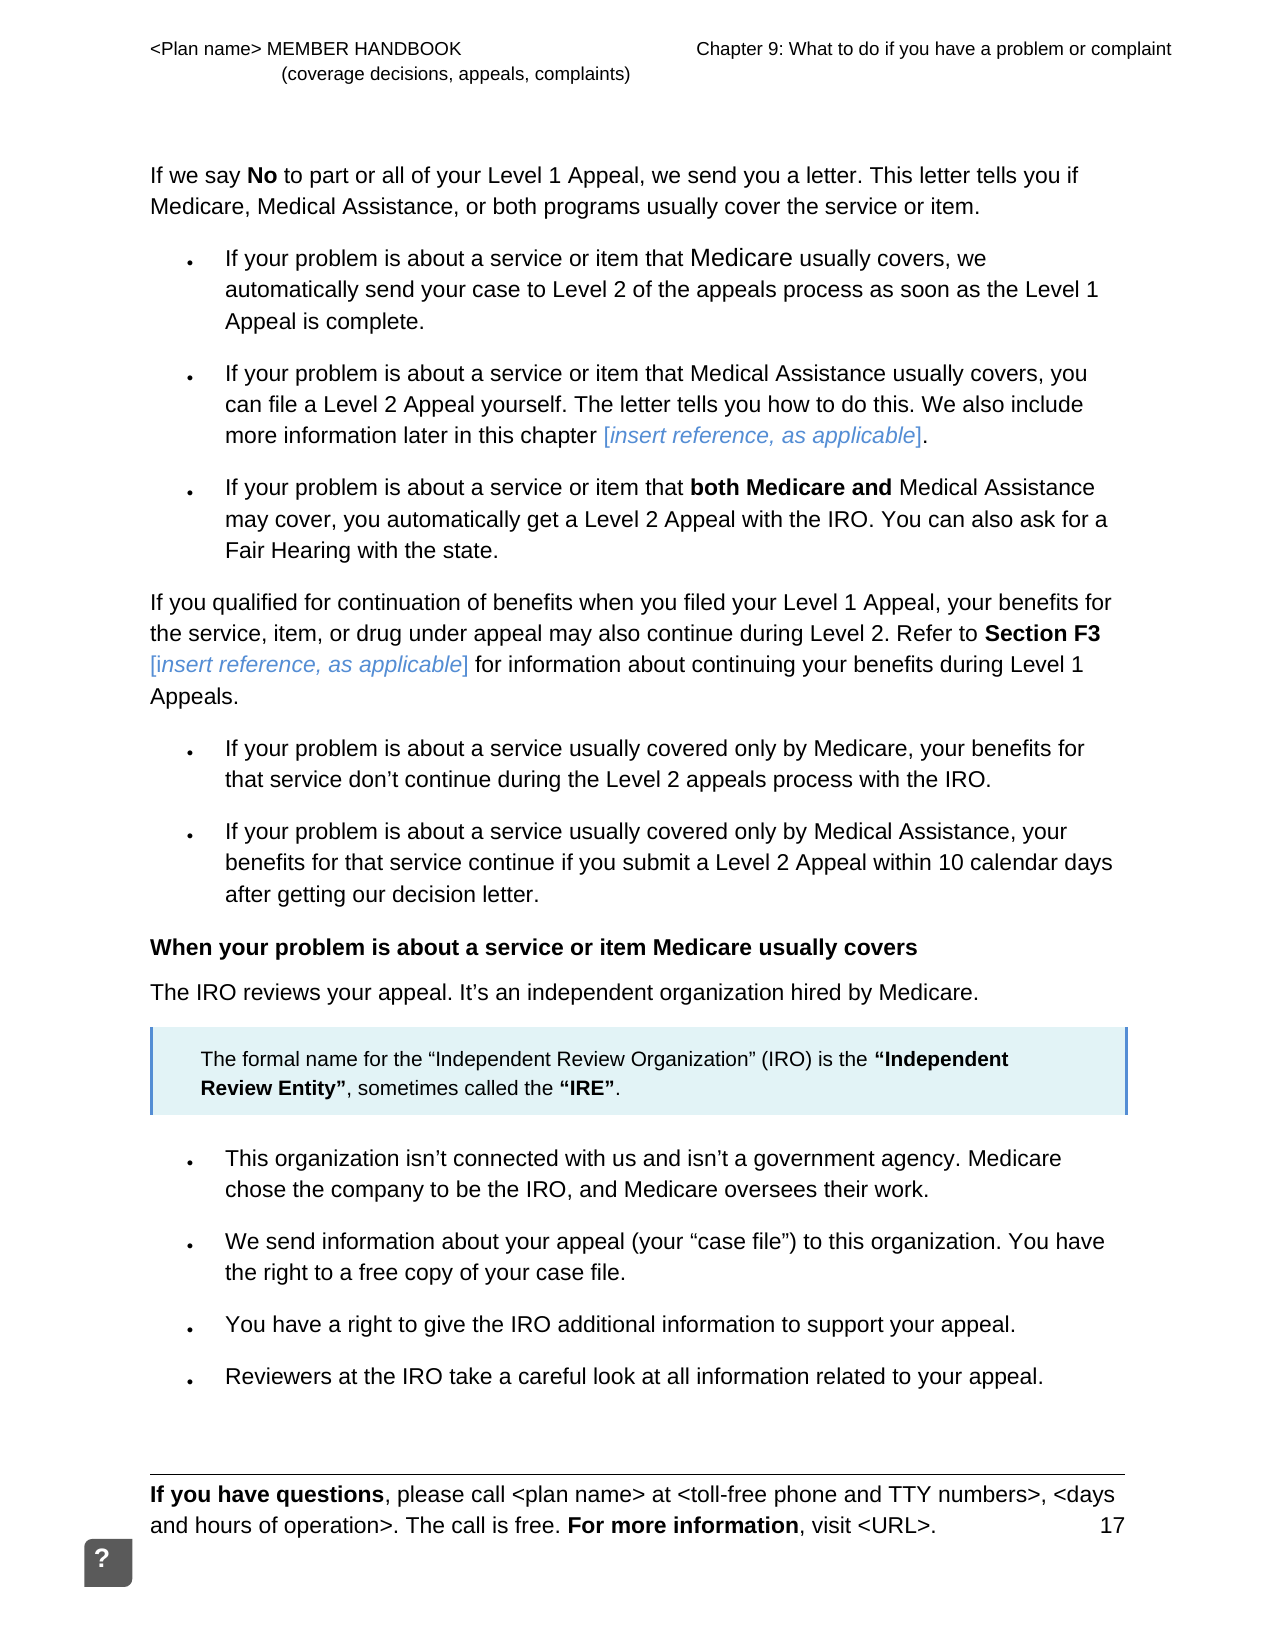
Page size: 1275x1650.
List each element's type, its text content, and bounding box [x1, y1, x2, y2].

list If your problem is about a service or item that Medicare usually covers, we automatically send your case to Level 2 of the appeals process as soon as the Level 1 Appeal is complete. [187, 242, 1125, 335]
list This organization isn’t connected with us and isn’t a government agency. Medicare chose the company to be the IRO, and Medicare oversees their work. [187, 1141, 1125, 1203]
list If your problem is about a service usually covered only by Medical Assistance, your benefits for that service continue if you submit a Level 2 Appeal within 10 calendar days after getting our decision letter. [187, 814, 1125, 908]
text If you qualified for continuation of benefits when you filed your Level 1 Appeal, your benefits for the service, item, or drug under appeal may also continue during Level 2. Refer to Section F3 [insert reference, as applicable] for information about continuing your benefits during Level 1 Appeals. [150, 585, 1125, 710]
list Reviewers at the IRO take a careful look at all information related to your appeal. [187, 1360, 1125, 1391]
list You have a right to give the IRO additional information to support your appeal. [187, 1308, 1125, 1339]
subtitle When your problem is about a service or item Medicare usually covers [150, 929, 1050, 962]
list We send information about your appeal (your “case file”) to this organization. You have the right to a free copy of your case file. [187, 1224, 1125, 1287]
list If your problem is about a service or item that Medical Assistance usually covers, you can file a Level 2 Appeal yourself. The letter tells you how to do this. We also include more information later in this chapter [insert reference, as applicable]. [187, 356, 1125, 450]
list If your problem is about a service or item that both Medicare and Medical Assistance may cover, you automatically get a Level 2 Appeal with the IRO. You can also ask for a Fair Hearing with the state. [187, 471, 1125, 564]
text The IRO reviews your appeal. It’s an independent organization hired by Medicare. [150, 975, 1125, 1006]
table_header The formal name for the “Independent Review Organization” (IRO) is the “Independent Review Entity”, sometimes called the “IRE”. [153, 1030, 1125, 1111]
list If your problem is about a service usually covered only by Medicare, your benefits for that service don’t continue during the Level 2 appeals process with the IRO. [187, 731, 1125, 794]
text If we say No to part or all of your Level 1 Appeal, we send you a letter. This letter tells you if Medicare, Medical Assistance, or both programs usually cover the service or item. [150, 158, 1125, 221]
